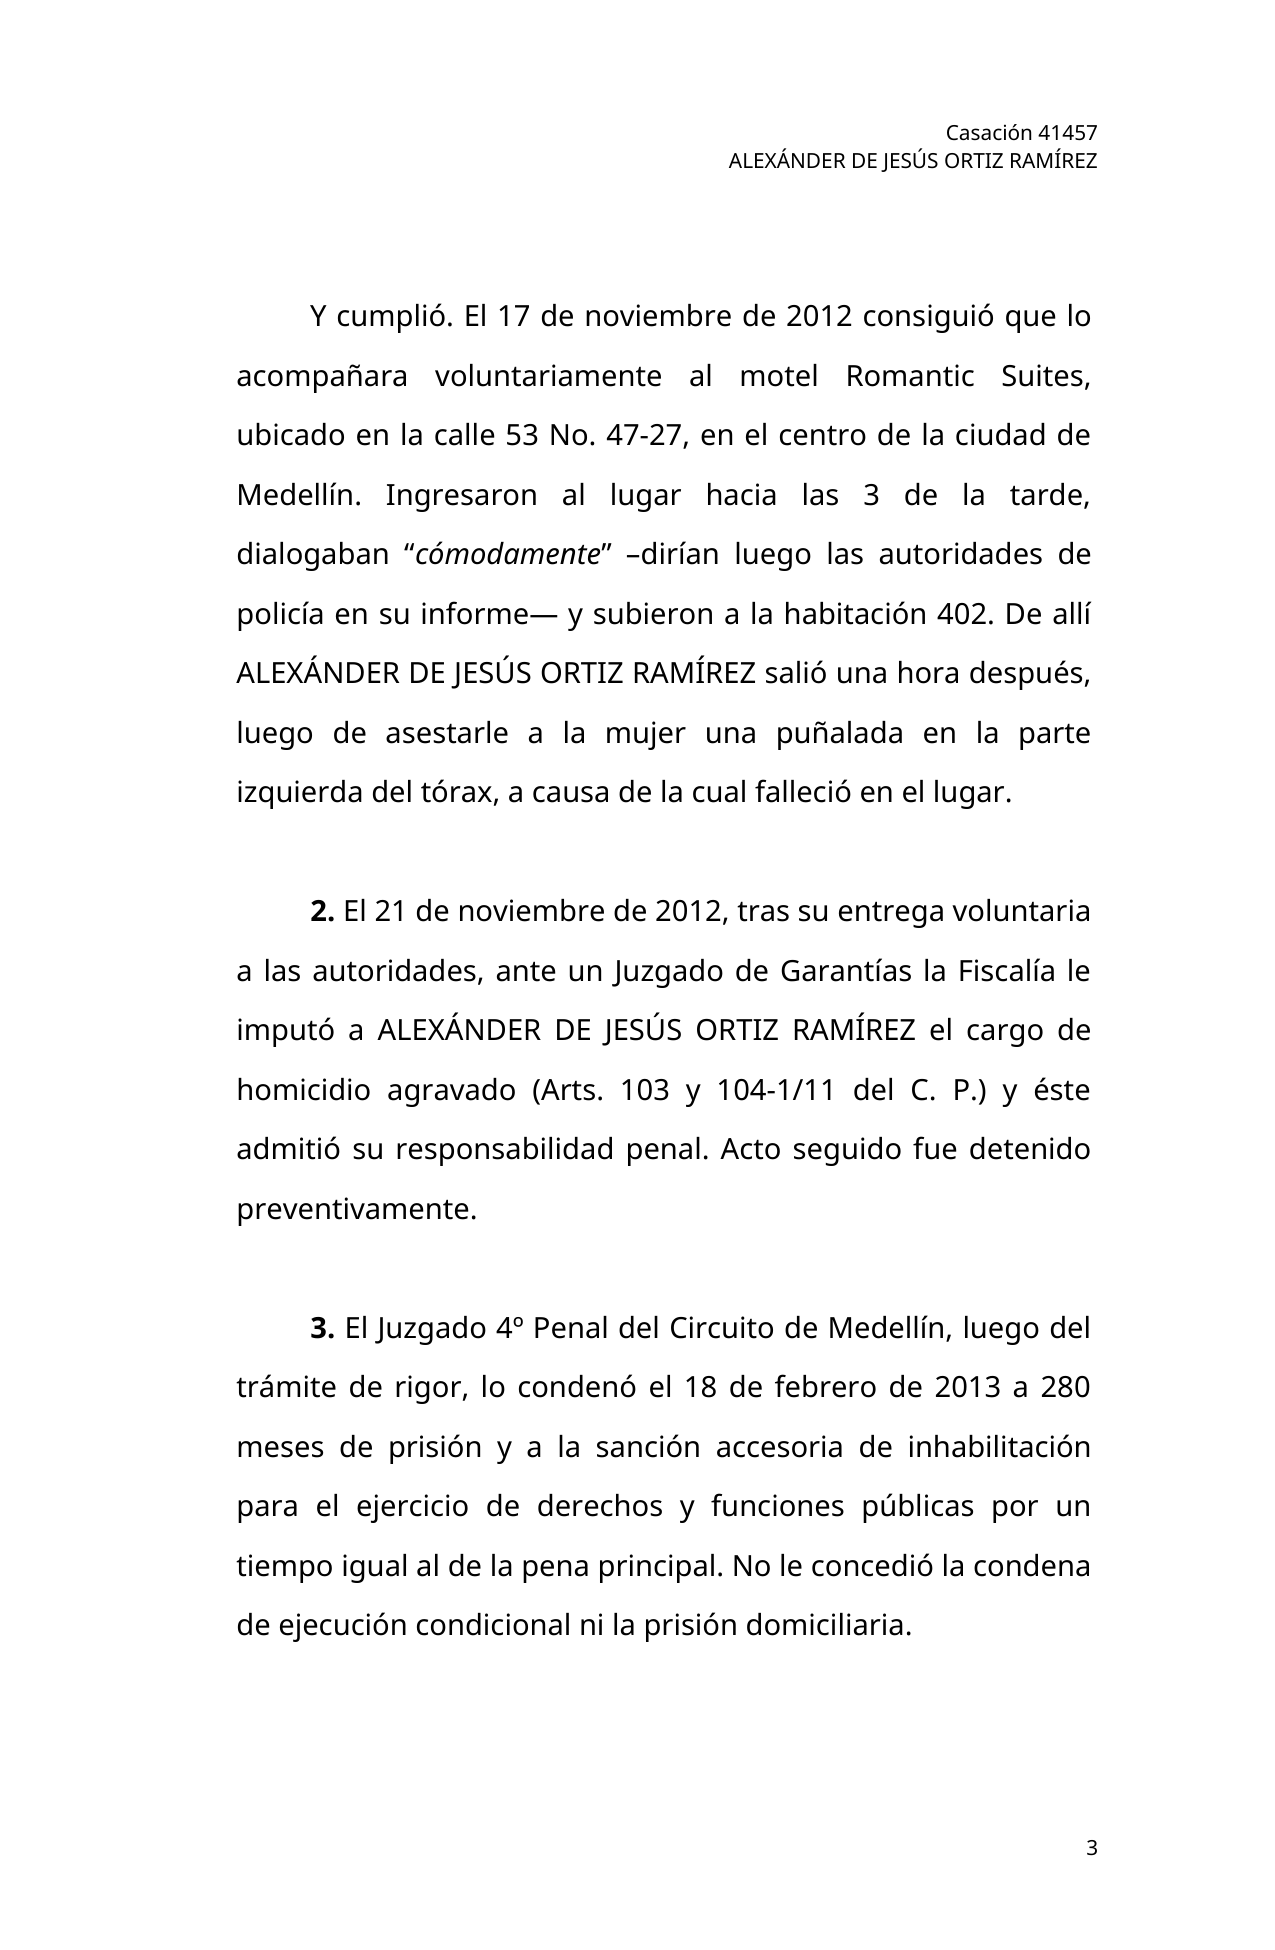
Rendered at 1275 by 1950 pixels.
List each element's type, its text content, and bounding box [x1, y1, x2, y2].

text Y cumplió. El 17 de noviembre de 2012 consiguió que lo acompañara voluntariamente al motel Romantic Suites, ubicado en la calle 53 No. 47-27, en el centro de la ciudad de Medellín. Ingresaron al lugar hacia las 3 de la tarde, dialogaban “cómodamente” –dirían luego las autoridades de policía en su informe— y subieron a la habitación 402. De allí ALEXÁNDER DE JESÚS ORTIZ RAMÍREZ salió una hora después, luego de asestarle a la mujer una puñalada en la parte izquierda del tórax, a causa de la cual falleció en el lugar. [236, 296, 1092, 811]
text 3. El Juzgado 4º Penal del Circuito de Medellín, luego del trámite de rigor, lo condenó el 18 de febrero de 2013 a 280 meses de prisión y a la sanción accesoria de inhabilitación para el ejercicio de derechos y funciones públicas por un tiempo igual al de la pena principal. No le concedió la condena de ejecución condicional ni la prisión domiciliaria. [236, 1307, 1092, 1644]
text 2. El 21 de noviembre de 2012, tras su entrega voluntaria a las autoridades, ante un Juzgado de Garantías la Fiscalía le imputó a ALEXÁNDER DE JESÚS ORTIZ RAMÍREZ el cargo de homicidio agravado (Arts. 103 y 104-1/11 del C. P.) y éste admitió su responsabilidad penal. Acto seguido fue detenido preventivamente. [236, 891, 1092, 1228]
